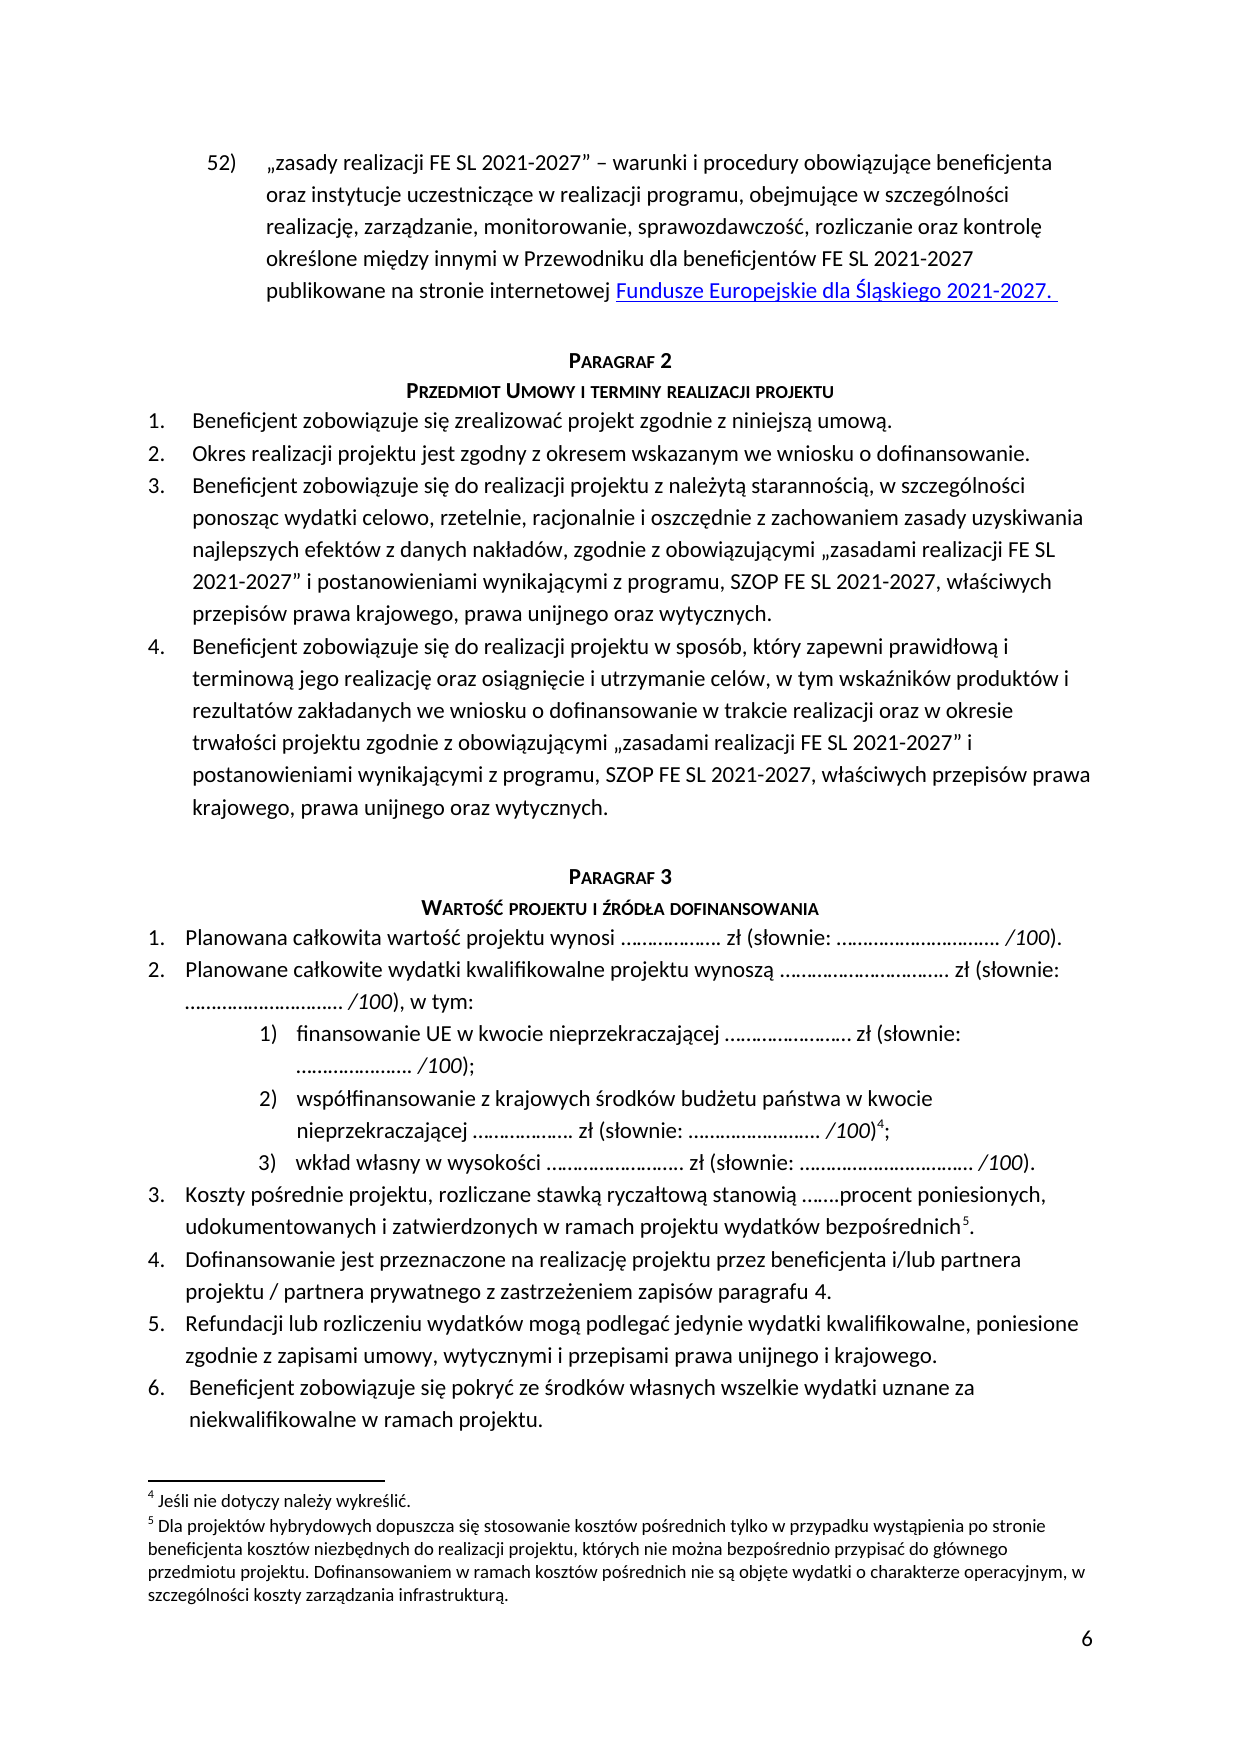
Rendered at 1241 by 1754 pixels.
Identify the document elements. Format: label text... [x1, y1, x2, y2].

list Refundacji lub rozliczeniu wydatków mogą podlegać jedynie wydatki kwalifikowalne, poniesione zgodnie z zapisami umowy, wytycznymi i przepisami prawa unijnego i krajowego. [148, 1309, 1093, 1369]
list Dofinansowanie jest przeznaczone na realizację projektu przez beneficjenta i/lub partnera projektu / partnera prywatnego z zastrzeżeniem zapisów paragrafu 4. [148, 1245, 1093, 1305]
list Planowane całkowite wydatki kwalifikowalne projektu wynoszą ………………………….. zł (słownie: ………………………… /100), w tym: [148, 955, 1093, 1015]
list Okres realizacji projektu jest zgodny z okresem wskazanym we wniosku o dofinansowanie. [148, 439, 1093, 467]
list Beneficjent zobowiązuje się do realizacji projektu w sposób, który zapewni prawidłową i terminową jego realizację oraz osiągnięcie i utrzymanie celów, w tym wskaźników produktów i rezultatów zakładanych we wniosku o dofinansowanie w trakcie realizacji oraz w okresie trwałości projektu zgodnie z obowiązującymi „zasadami realizacji FE SL 2021-2027” i postanowieniami wynikającymi z programu, SZOP FE SL 2021-2027, właściwych przepisów prawa krajowego, prawa unijnego oraz wytycznych. [148, 632, 1093, 821]
list Beneficjent zobowiązuje się do realizacji projektu z należytą starannością, w szczególności ponosząc wydatki celowo, rzetelnie, racjonalnie i oszczędnie z zachowaniem zasady uzyskiwania najlepszych efektów z danych nakładów, zgodnie z obowiązującymi „zasadami realizacji FE SL 2021-2027” i postanowieniami wynikającymi z programu, SZOP FE SL 2021-2027, właściwych przepisów prawa krajowego, prawa unijnego oraz wytycznych. [148, 471, 1093, 628]
list współfinansowanie z krajowych środków budżetu państwa w kwocie nieprzekraczającej ………………. zł (słownie: ……………………. /100); [259, 1084, 1093, 1144]
list „zasady realizacji FE SL 2021-2027” – warunki i procedury obowiązujące beneficjenta oraz instytucje uczestniczące w realizacji programu, obejmujące w szczególności realizację, zarządzanie, monitorowanie, sprawozdawczość, rozliczanie oraz kontrolę określone między innymi w Przewodniku dla beneficjentów FE SL 2021-2027 publikowane na stronie internetowej Fundusze Europejskie dla Śląskiego 2021-2027. [207, 148, 1093, 304]
list finansowanie UE w kwocie nieprzekraczającej …………………… zł (słownie: …………………. /100); [259, 1019, 1093, 1079]
list wkład własny w wysokości …………………….. zł (słownie: …………………………… /100). [258, 1148, 1093, 1176]
subtitle Paragraf 3 Wartość projektu i źródła dofinansowania [148, 862, 1093, 921]
list Planowana całkowita wartość projektu wynosi ………………. zł (słownie: …………………………. /100). [148, 923, 1093, 951]
list Beneficjent zobowiązuje się pokryć ze środków własnych wszelkie wydatki uznane za niekwalifikowalne w ramach projektu. [148, 1373, 1093, 1434]
list Koszty pośrednie projektu, rozliczane stawką ryczałtową stanowią …….procent poniesionych, udokumentowanych i zatwierdzonych w ramach projektu wydatków bezpośrednich. [148, 1180, 1093, 1241]
subtitle Paragraf 2 Przedmiot Umowy i terminy realizacji projektu [148, 346, 1093, 404]
list Beneficjent zobowiązuje się zrealizować projekt zgodnie z niniejszą umową. [148, 406, 1093, 434]
